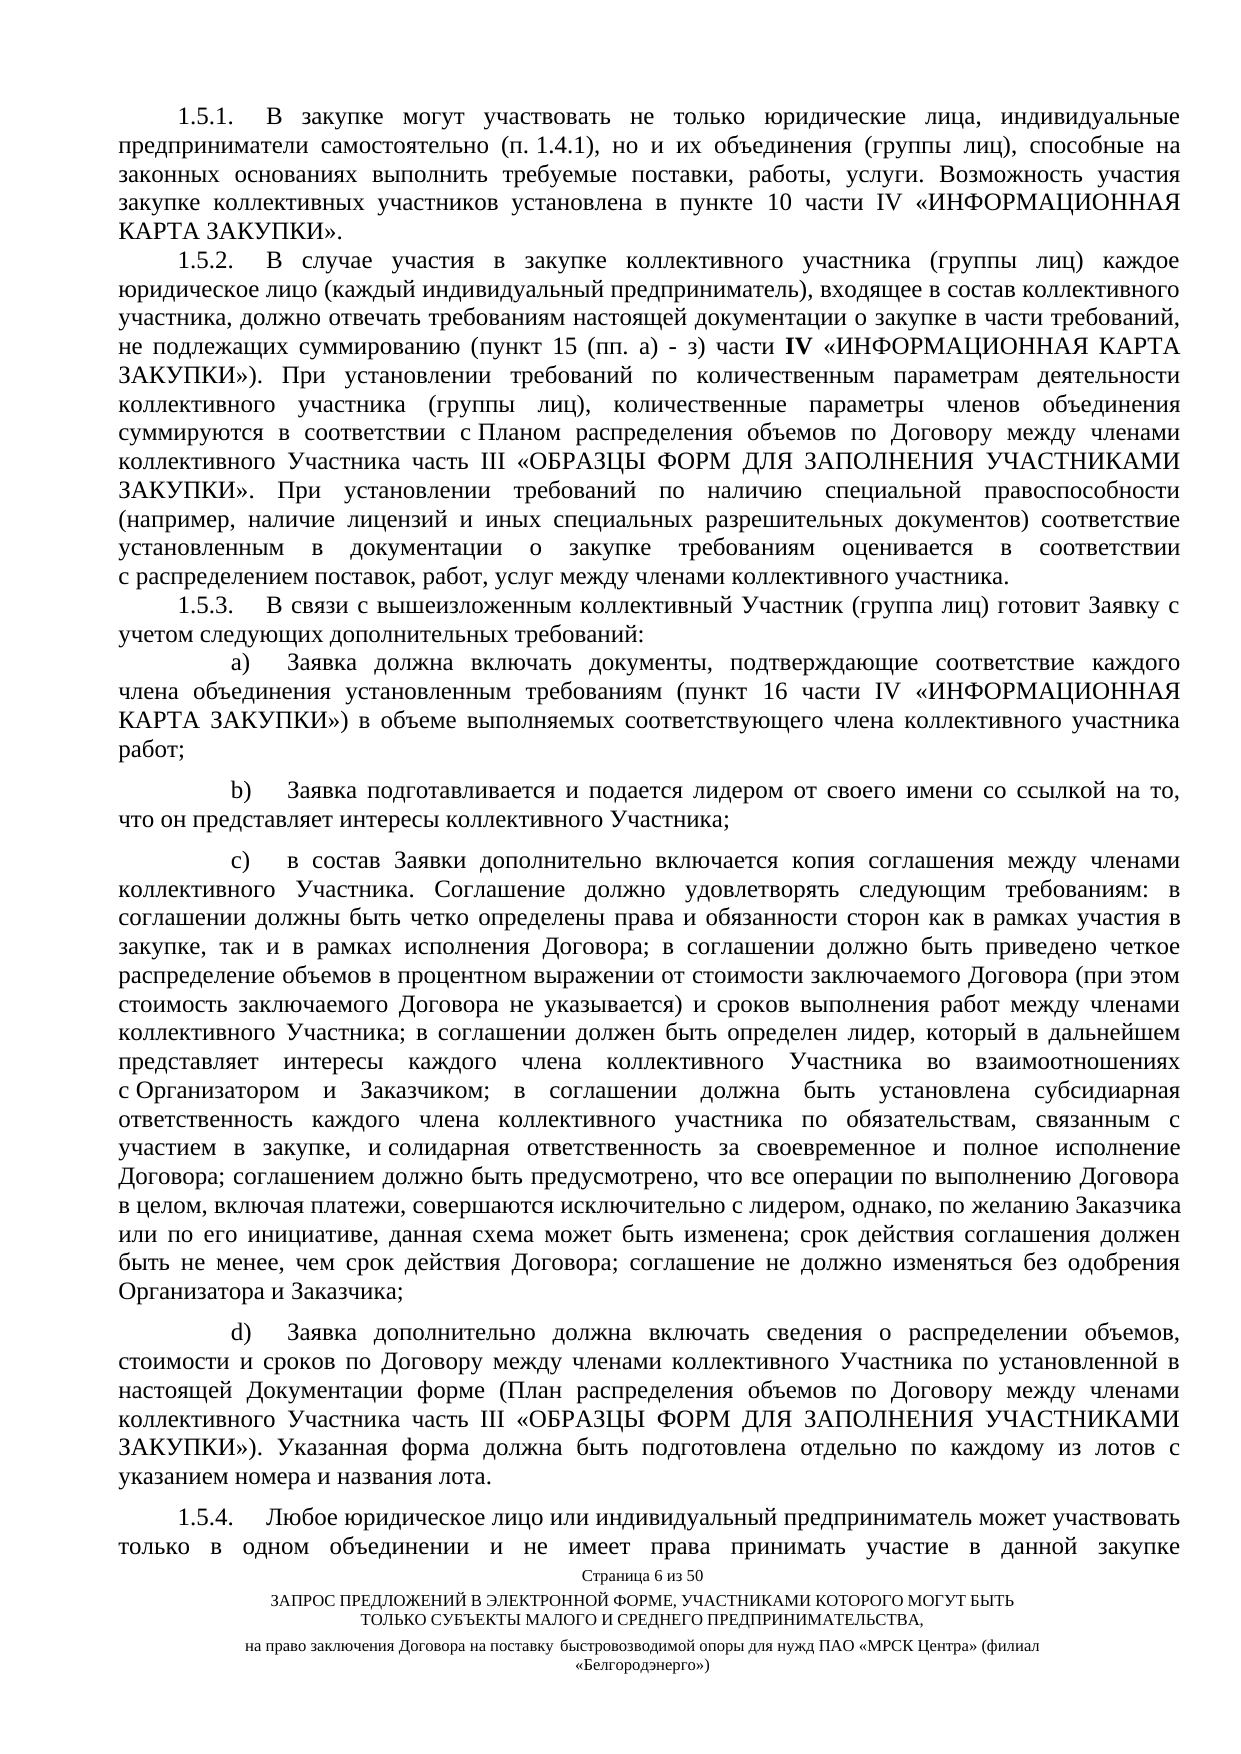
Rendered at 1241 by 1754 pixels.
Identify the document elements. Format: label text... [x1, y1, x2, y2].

list Заявка подготавливается и подается лидером от своего имени со ссылкой на то, что он представляет интересы коллективного Участника; [118, 775, 1181, 832]
list Заявка дополнительно должна включать сведения о распределении объемов, стоимости и сроков по Договору между членами коллективного Участника по установленной в настоящей Документации форме (План распределения объемов по Договору между членами коллективного Участника часть III «ОБРАЗЦЫ ФОРМ ДЛЯ ЗАПОЛНЕНИЯ УЧАСТНИКАМИ ЗАКУПКИ»). Указанная форма должна быть подготовлена отдельно по каждому из лотов с указанием номера и названия лота. [118, 1317, 1181, 1490]
list Заявка должна включать документы, подтверждающие соответствие каждого члена объединения установленным требованиям (пункт 16 части IV «ИНФОРМАЦИОННАЯ КАРТА ЗАКУПКИ») в объеме выполняемых соответствующего члена коллективного участника работ; [118, 647, 1181, 762]
list в состав Заявки дополнительно включается копия соглашения между членами коллективного Участника. Соглашение должно удовлетворять следующим требованиям: в соглашении должны быть четко определены права и обязанности сторон как в рамках участия в закупке, так и в рамках исполнения Договора; в соглашении должно быть приведено четкое распределение объемов в процентном выражении от стоимости заключаемого Договора (при этом стоимость заключаемого Договора не указывается) и сроков выполнения работ между членами коллективного Участника; в соглашении должен быть определен лидер, который в дальнейшем представляет интересы каждого члена коллективного Участника во взаимоотношениях с Организатором и Заказчиком; в соглашении должна быть установлена субсидиарная ответственность каждого члена коллективного участника по обязательствам, связанным с участием в закупке, и солидарная ответственность за своевременное и полное исполнение Договора; соглашением должно быть предусмотрено, что все операции по выполнению Договора в целом, включая платежи, совершаются исключительно с лидером, однако, по желанию Заказчика или по его инициативе, данная схема может быть изменена; срок действия соглашения должен быть не менее, чем срок действия Договора; соглашение не должно изменяться без одобрения Организатора и Заказчика; [118, 845, 1181, 1305]
subtitle В закупке могут участвовать не только юридические лица, индивидуальные предприниматели самостоятельно (п. 1.4.1), но и их объединения (группы лиц), способные на законных основаниях выполнить требуемые поставки, работы, услуги. Возможность участия закупке коллективных участников установлена в пункте 10 части IV «ИНФОРМАЦИОННАЯ КАРТА ЗАКУПКИ». [118, 101, 1181, 245]
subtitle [118, 1502, 1181, 1560]
subtitle В связи с вышеизложенным коллективный Участник (группа лиц) готовит Заявку с учетом следующих дополнительных требований: [118, 590, 1181, 647]
subtitle В случае участия в закупке коллективного участника (группы лиц) каждое юридическое лицо (каждый индивидуальный предприниматель), входящее в состав коллективного участника, должно отвечать требованиям настоящей документации о закупке в части требований, не подлежащих суммированию (пункт 15 (пп. а) - з) части IV «ИНФОРМАЦИОННАЯ КАРТА ЗАКУПКИ»). При установлении требований по количественным параметрам деятельности коллективного участника (группы лиц), количественные параметры членов объединения суммируются в соответствии с Планом распределения объемов по Договору между членами коллективного Участника часть III «ОБРАЗЦЫ ФОРМ ДЛЯ ЗАПОЛНЕНИЯ УЧАСТНИКАМИ ЗАКУПКИ». При установлении требований по наличию специальной правоспособности (например, наличие лицензий и иных специальных разрешительных документов) соответствие установленным в документации о закупке требованиям оценивается в соответствии с распределением поставок, работ, услуг между членами коллективного участника. [118, 245, 1181, 590]
